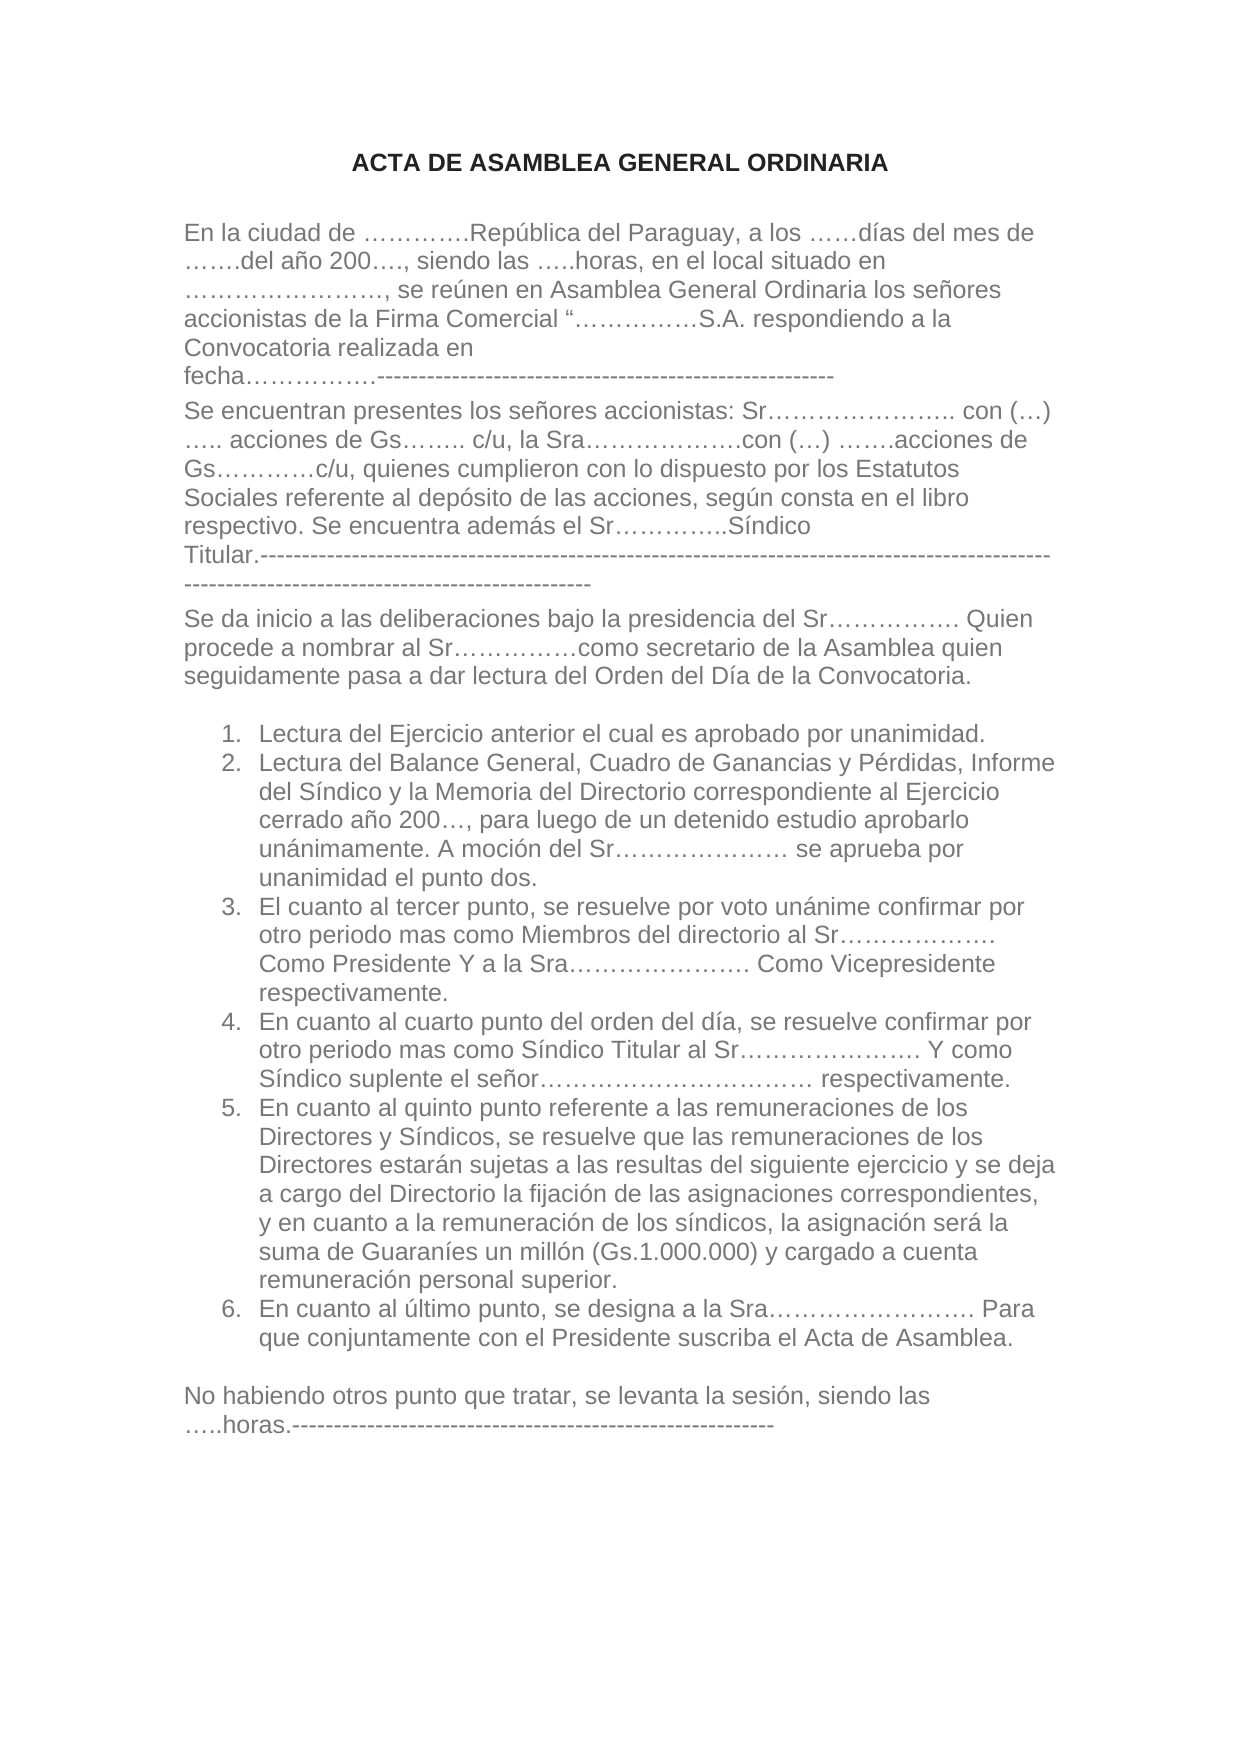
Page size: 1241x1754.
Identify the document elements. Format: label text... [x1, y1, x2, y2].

table_header ACTA DE ASAMBLEA GENERAL ORDINARIA [177, 148, 1063, 218]
table_cell En la ciudad de ………….República del Paraguay, a los ……días del mes de …….del año 200…., siendo las …..horas, en el local situado en ……………………, se reúnen en Asamblea General Ordinaria los señores accionistas de la Firma Comercial “……………S.A. respondiendo a la Convocatoria realizada en fecha…………….------------------------------------------------------- Se encuentran presentes los señores accionistas: Sr………………….. con (…)….. acciones de Gs…….. c/u, la Sra……………….con (…) …….acciones de Gs…………c/u, quienes cumplieron con lo dispuesto por los Estatutos Sociales referente al depósito de las acciones, según consta en el libro respectivo. Se encuentra además el Sr…………..Síndico Titular.------------------------------------------------------------------------------------------------------------------------------------------------ Se da inicio a las deliberaciones bajo la presidencia del Sr……………. Quien procede a nombrar al Sr……………como secretario de la Asamblea quien seguidamente pasa a dar lectura del Orden del Día de la Convocatoria. Lectura del Ejercicio anterior el cual es aprobado por unanimidad. Lectura del Balance General, Cuadro de Ganancias y Pérdidas, Informe del Síndico y la Memoria del Directorio correspondiente al Ejercicio cerrado año 200…, para luego de un detenido estudio aprobarlo unánimamente. A moción del Sr………………… se aprueba por unanimidad el punto dos. El cuanto al tercer punto, se resuelve por voto unánime confirmar por otro periodo mas como Miembros del directorio al Sr………………. Como Presidente Y a la Sra…………………. Como Vicepresidente respectivamente. En cuanto al cuarto punto del orden del día, se resuelve confirmar por otro periodo mas como Síndico Titular al Sr…………………. Y como Síndico suplente el señor…………………………… respectivamente. En cuanto al quinto punto referente a las remuneraciones de los Directores y Síndicos, se resuelve que las remuneraciones de los Directores estarán sujetas a las resultas del siguiente ejercicio y se deja a cargo del Directorio la fijación de las asignaciones correspondientes, y en cuanto a la remuneración de los síndicos, la asignación será la suma de Guaraníes un millón (Gs.1.000.000) y cargado a cuenta remuneración personal superior. En cuanto al último punto, se designa a la Sra……………………. Para que conjuntamente con el Presidente suscriba el Acta de Asamblea. No habiendo otros punto que tratar, se levanta la sesión, siendo las …..horas.---------------------------------------------------------- [177, 218, 1063, 1445]
